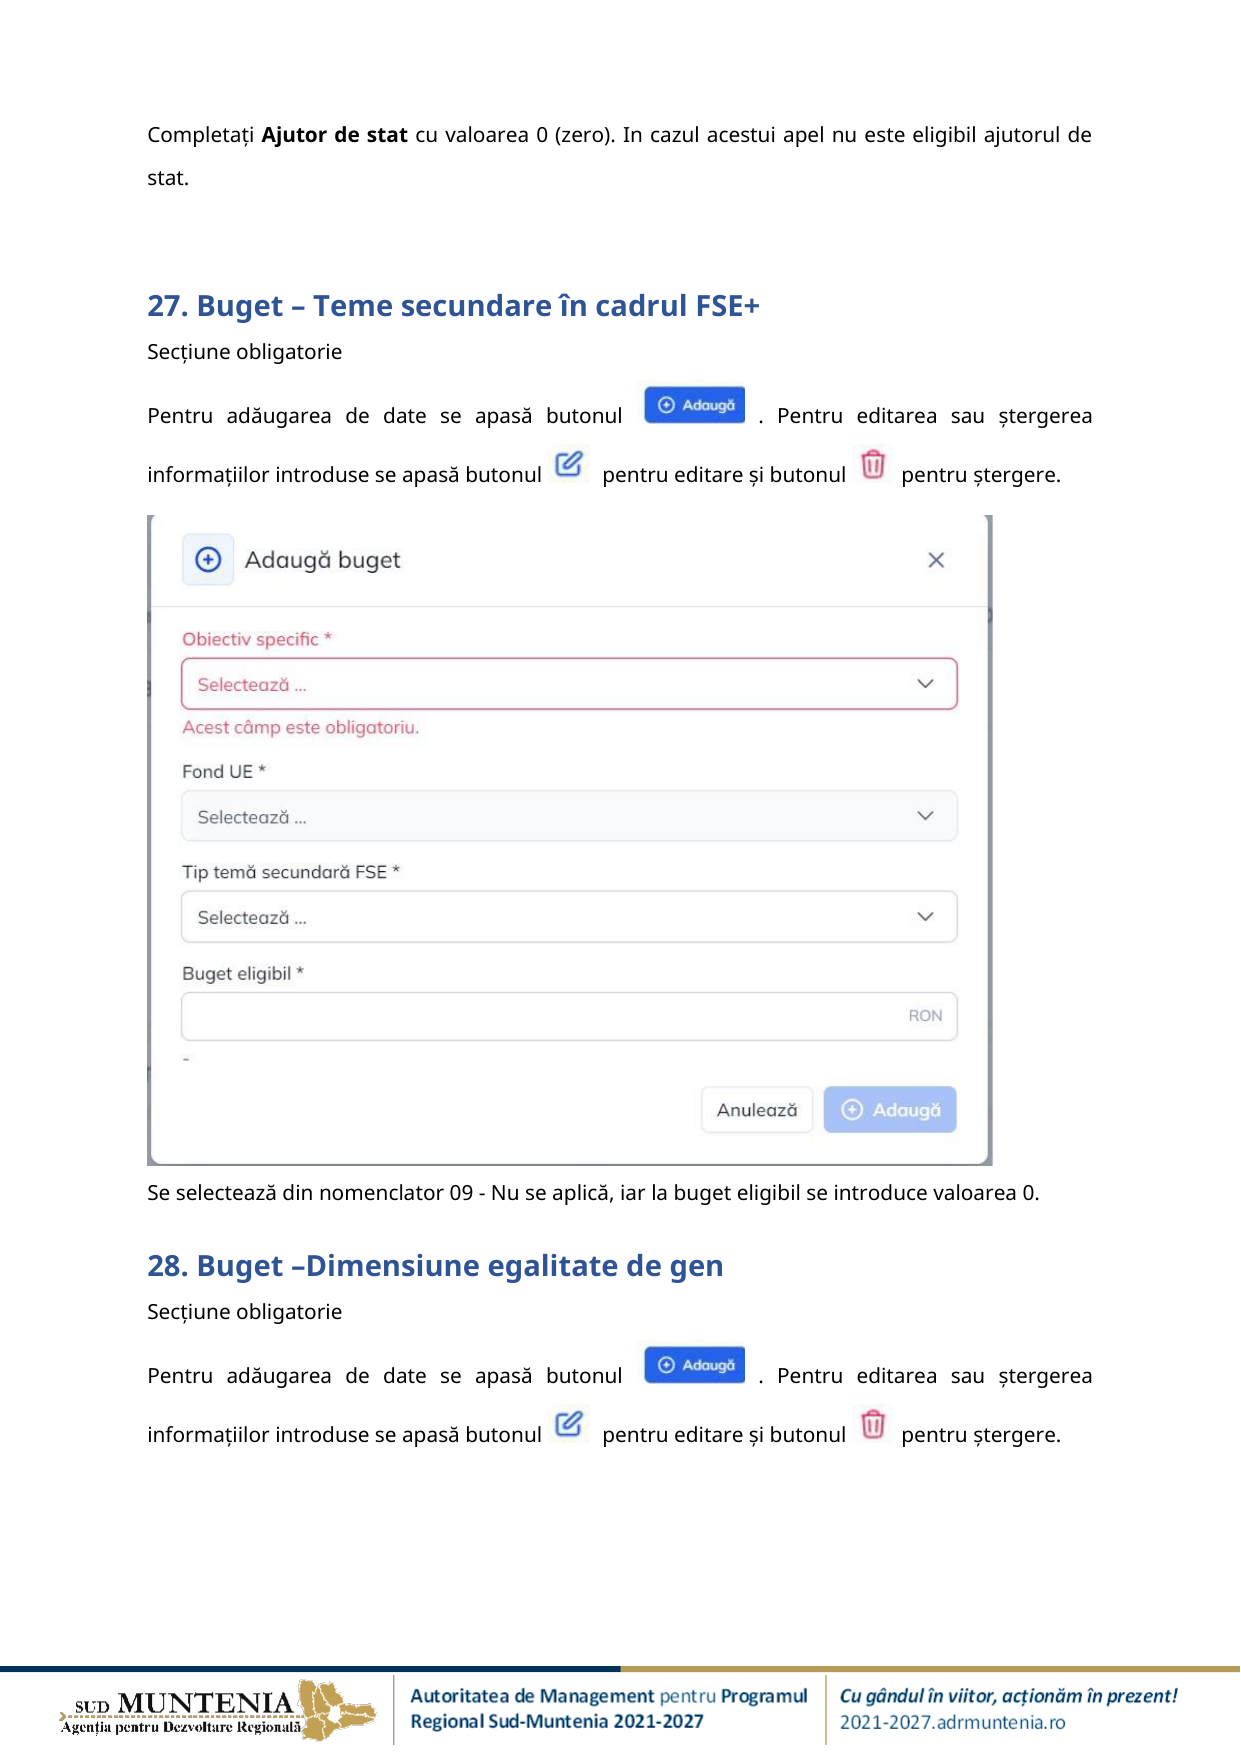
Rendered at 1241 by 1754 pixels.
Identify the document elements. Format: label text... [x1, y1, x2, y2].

text Se selectează din nomenclator 09 - Nu se aplică, iar la buget eligibil se introduce valoarea 0. [147, 1178, 1093, 1206]
text Secțiune obligatorie [147, 1297, 1093, 1326]
subtitle 28. Buget –Dimensiune egalitate de gen [147, 1245, 1093, 1285]
text Completaţi Ajutor de stat cu valoarea 0 (zero). In cazul acestui apel nu este eligibil ajutorul de stat. [147, 120, 1093, 191]
text Pentru adăugarea de date se apasă butonul . Pentru editarea sau ștergerea informațiilor introduse se apasă butonul pentru editare și butonul pentru ștergere. [147, 1340, 1093, 1449]
text Secțiune obligatorie [147, 337, 1093, 366]
picture [0, 1666, 1241, 1746]
subtitle 27. Buget – Teme secundare în cadrul FSE+ [147, 285, 1093, 325]
text Pentru adăugarea de date se apasă butonul . Pentru editarea sau ștergerea informațiilor introduse se apasă butonul pentru editare și butonul pentru ștergere. [147, 380, 1093, 489]
